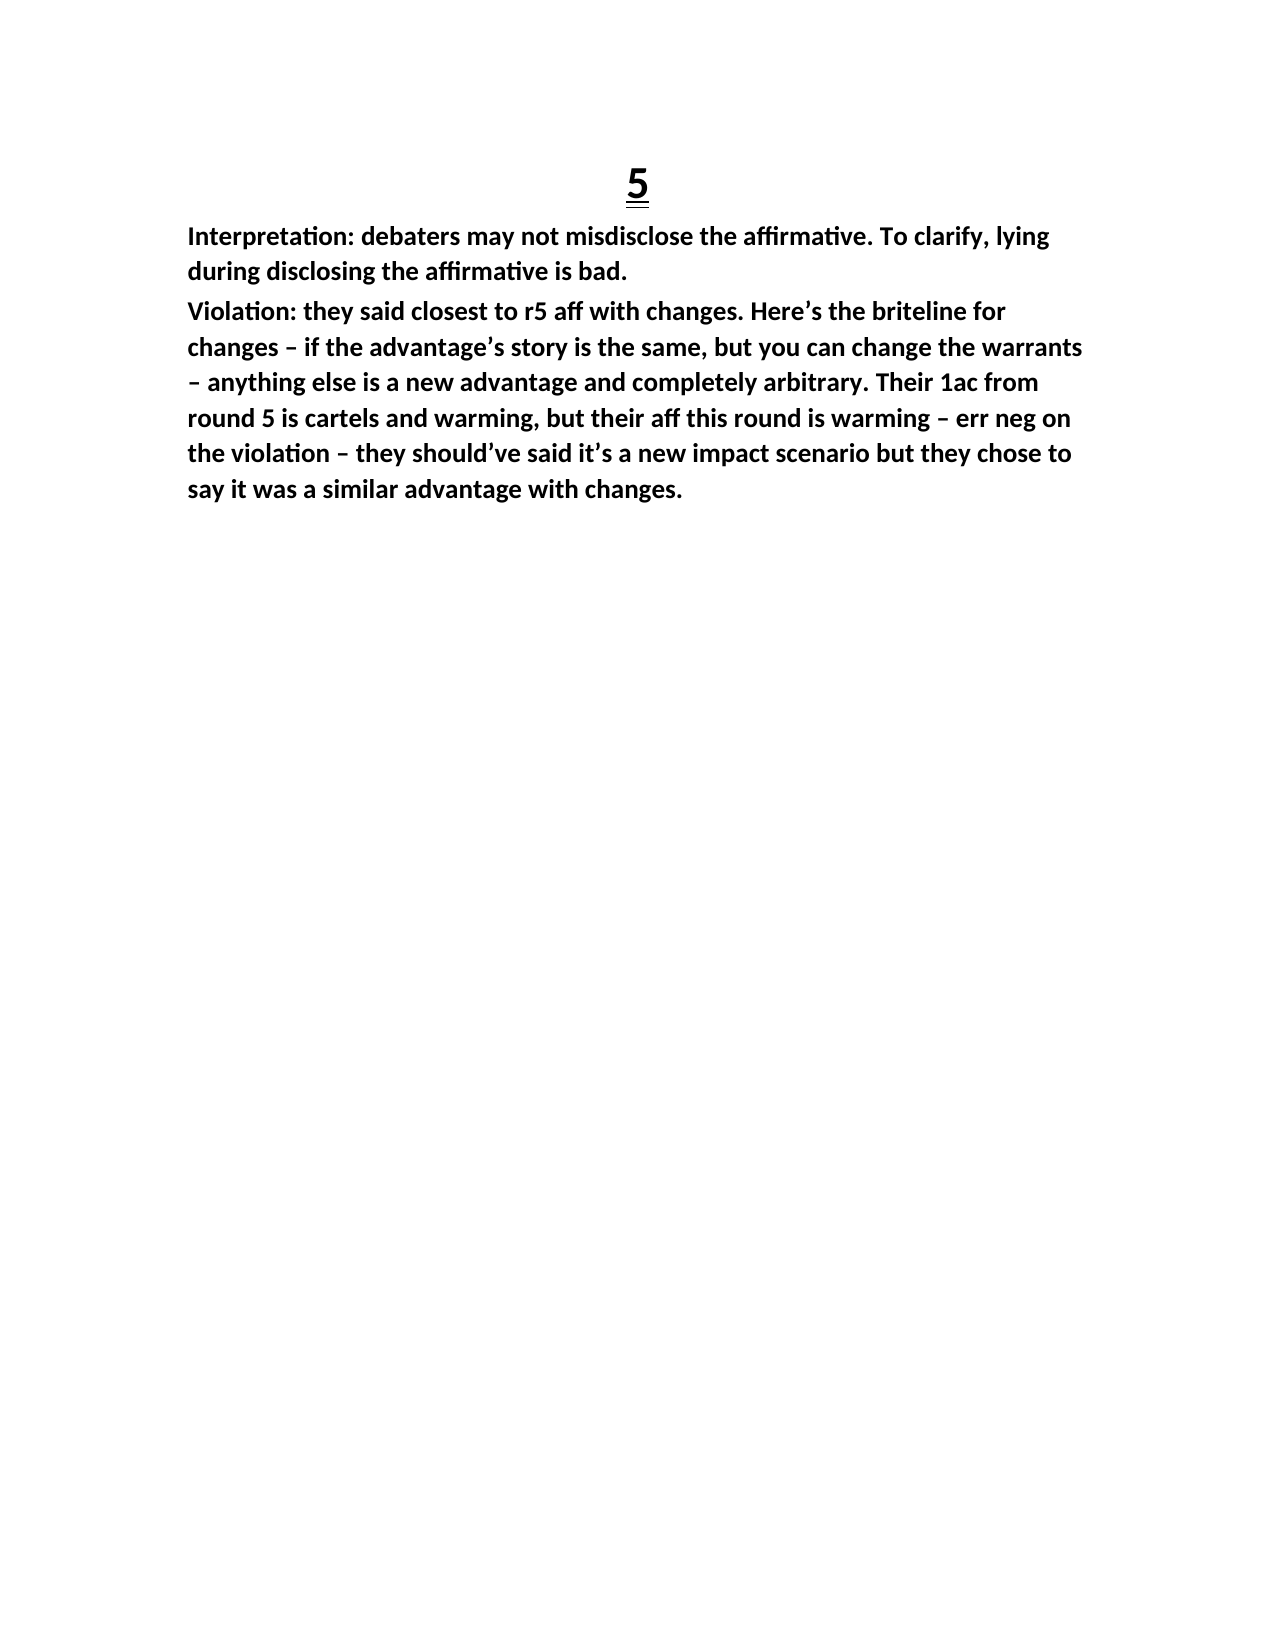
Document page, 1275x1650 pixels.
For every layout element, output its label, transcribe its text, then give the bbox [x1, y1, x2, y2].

subtitle Interpretation: debaters may not misdisclose the affirmative. To clarify, lying during disclosing the affirmative is bad. [187, 219, 1087, 287]
subtitle Violation: they said closest to r5 aff with changes. Here’s the briteline for changes – if the advantage’s story is the same, but you can change the warrants – anything else is a new advantage and completely arbitrary. Their 1ac from round 5 is cartels and warming, but their aff this round is warming – err neg on the violation – they should’ve said it’s a new impact scenario but they chose to say it was a similar advantage with changes. [187, 294, 1087, 505]
subtitle 5 [187, 154, 1087, 210]
